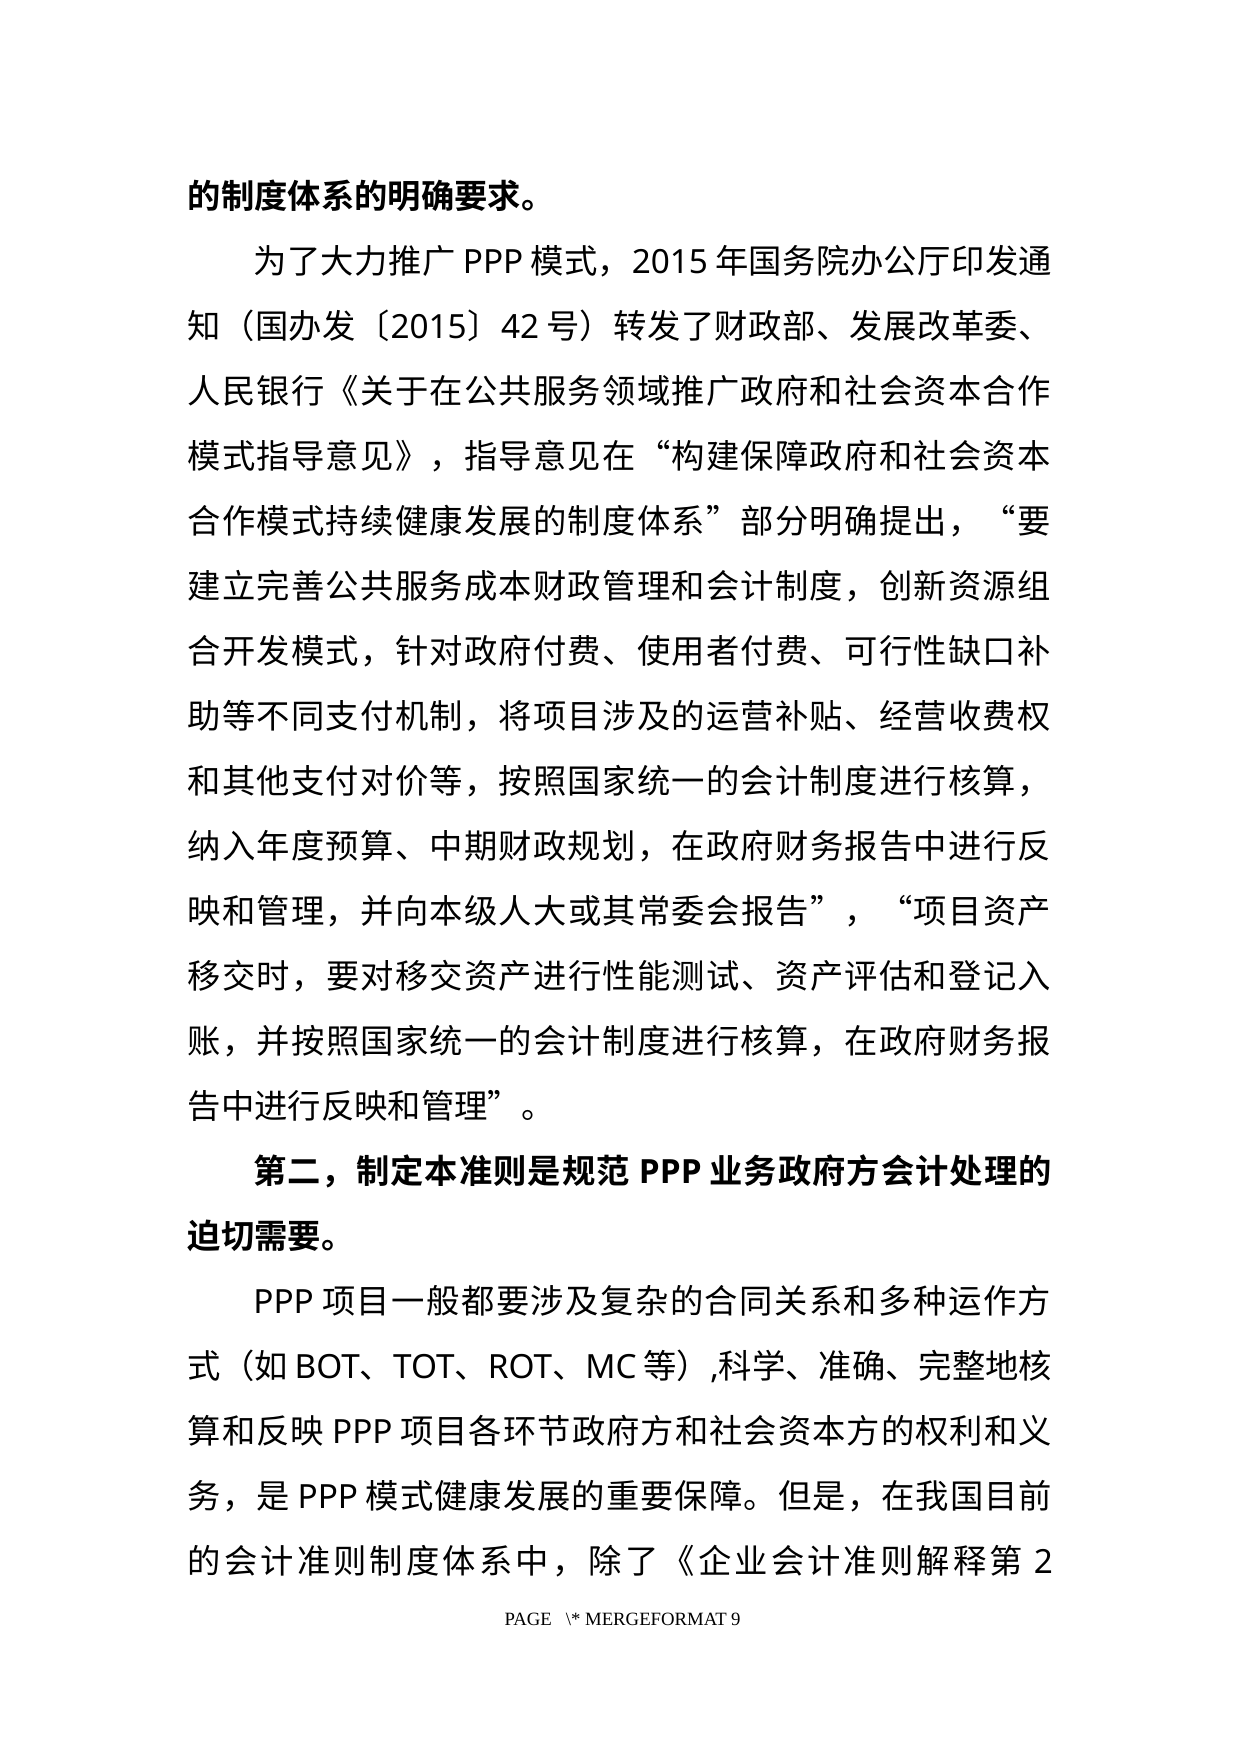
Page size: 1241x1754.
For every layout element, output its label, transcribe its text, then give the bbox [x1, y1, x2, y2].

text 第二，制定本准则是规范PPP业务政府方会计处理的迫切需要。 [187, 1137, 1053, 1267]
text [187, 162, 1053, 227]
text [187, 1267, 1053, 1592]
text 为了大力推广PPP模式，2015年国务院办公厅印发通知（国办发〔2015〕42号）转发了财政部、发展改革委、人民银行《关于在公共服务领域推广政府和社会资本合作模式指导意见》，指导意见在“构建保障政府和社会资本合作模式持续健康发展的制度体系”部分明确提出，“要建立完善公共服务成本财政管理和会计制度，创新资源组合开发模式，针对政府付费、使用者付费、可行性缺口补助等不同支付机制，将项目涉及的运营补贴、经营收费权和其他支付对价等，按照国家统一的会计制度进行核算，纳入年度预算、中期财政规划，在政府财务报告中进行反映和管理，并向本级人大或其常委会报告”，“项目资产移交时，要对移交资产进行性能测试、资产评估和登记入账，并按照国家统一的会计制度进行核算，在政府财务报告中进行反映和管理”。 [187, 227, 1053, 1137]
